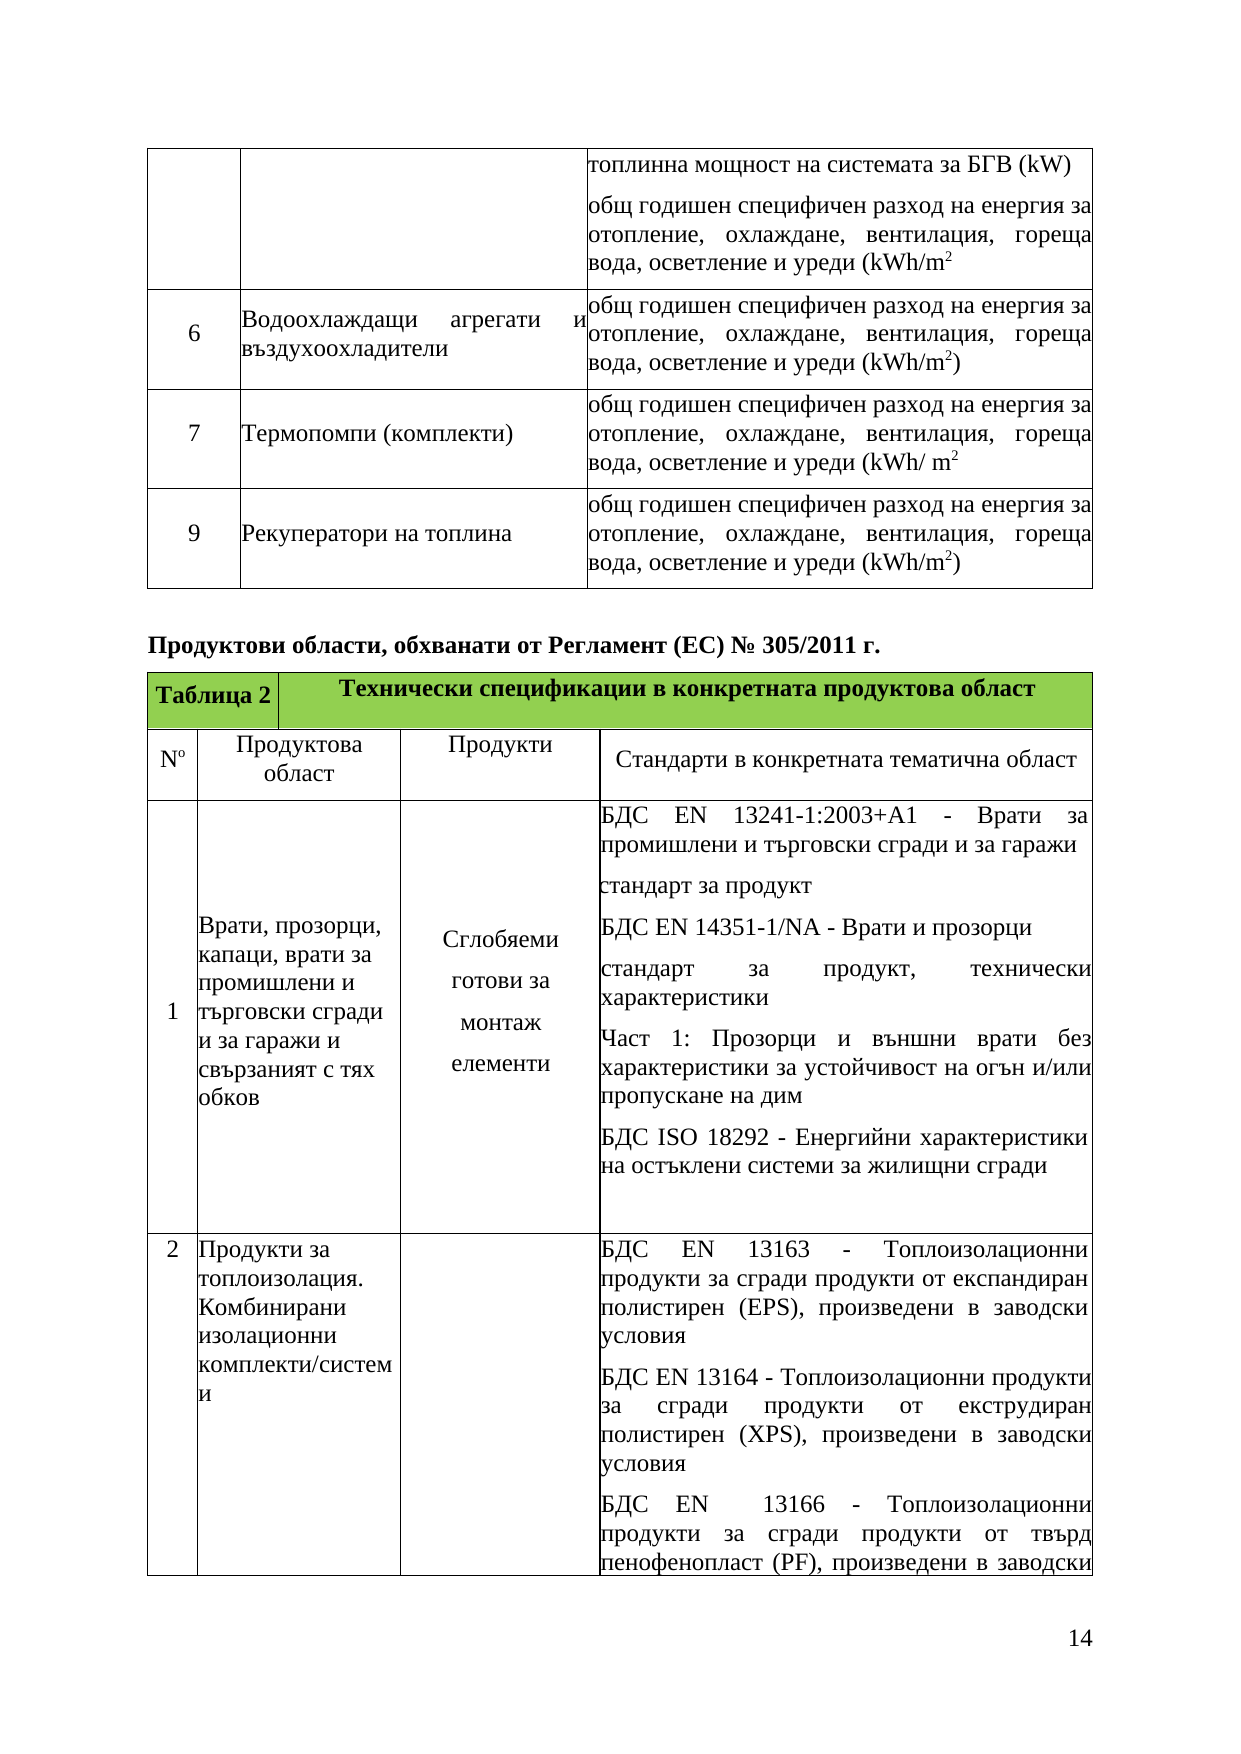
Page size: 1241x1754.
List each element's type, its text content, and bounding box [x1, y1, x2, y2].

table_cell 5 [148, 149, 240, 289]
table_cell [401, 1234, 599, 1575]
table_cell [601, 1234, 1092, 1575]
table_cell Продукти [401, 730, 599, 799]
table_cell Врати, прозорци, капаци, врати за промишлени и търговски сгради и за гаражи и свързаният с тях обков [198, 801, 400, 1233]
table_cell Водоохлаждащи агрегати и въздухоохладители [241, 290, 587, 388]
table_cell общ годишен специфичен разход на енергия за отопление, охлаждане, вентилация, гореща вода, осветление и уреди (kWh/ m2 [588, 390, 1092, 488]
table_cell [198, 1234, 400, 1575]
text Продуктови области, обхванати от Регламент (ЕС) № 305/2011 г. [148, 630, 1093, 659]
table_cell 7 [148, 390, 240, 488]
table_cell Продуктова област [198, 730, 400, 799]
table_header Технически спецификации в конкретната продуктова област [279, 673, 1092, 728]
table_header Таблица 2 [148, 673, 278, 728]
table_cell общ годишен специфичен разход на енергия за отопление, охлаждане, вентилация, гореща вода, осветление и уреди (kWh/m2) [588, 290, 1092, 388]
table_cell Термопомпи (комплекти) [241, 390, 587, 488]
table_cell общ годишен специфичен разход на енергия за отопление, охлаждане, вентилация, гореща вода, осветление и уреди (kWh/m2) [588, 489, 1092, 588]
table_cell 2 [148, 1234, 197, 1575]
table_cell 1 [148, 801, 197, 1233]
table_cell БДС EN 13241-1:2003+A1 - Врати за промишлени и търговски сгради и за гаражи стандарт за продукт БДС EN 14351-1/NА - Врати и прозорци стандарт за продукт, технически характеристики Част 1: Прозорци и външни врати без характеристики за устойчивост на огън и/или пропускане на дим БДС ISO 18292 - Енергийни характеристики на остъклени системи за жилищни сгради [601, 801, 1092, 1233]
table_cell Стандарти в конкретната тематична област [601, 730, 1092, 799]
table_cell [588, 149, 1092, 289]
table_cell No [148, 730, 197, 799]
table_cell 6 [148, 290, 240, 388]
table_cell 9 [148, 489, 240, 588]
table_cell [241, 149, 587, 289]
table_cell Рекуператори на топлина [241, 489, 587, 588]
table_cell Сглобяеми готови за монтаж елементи [401, 801, 599, 1233]
